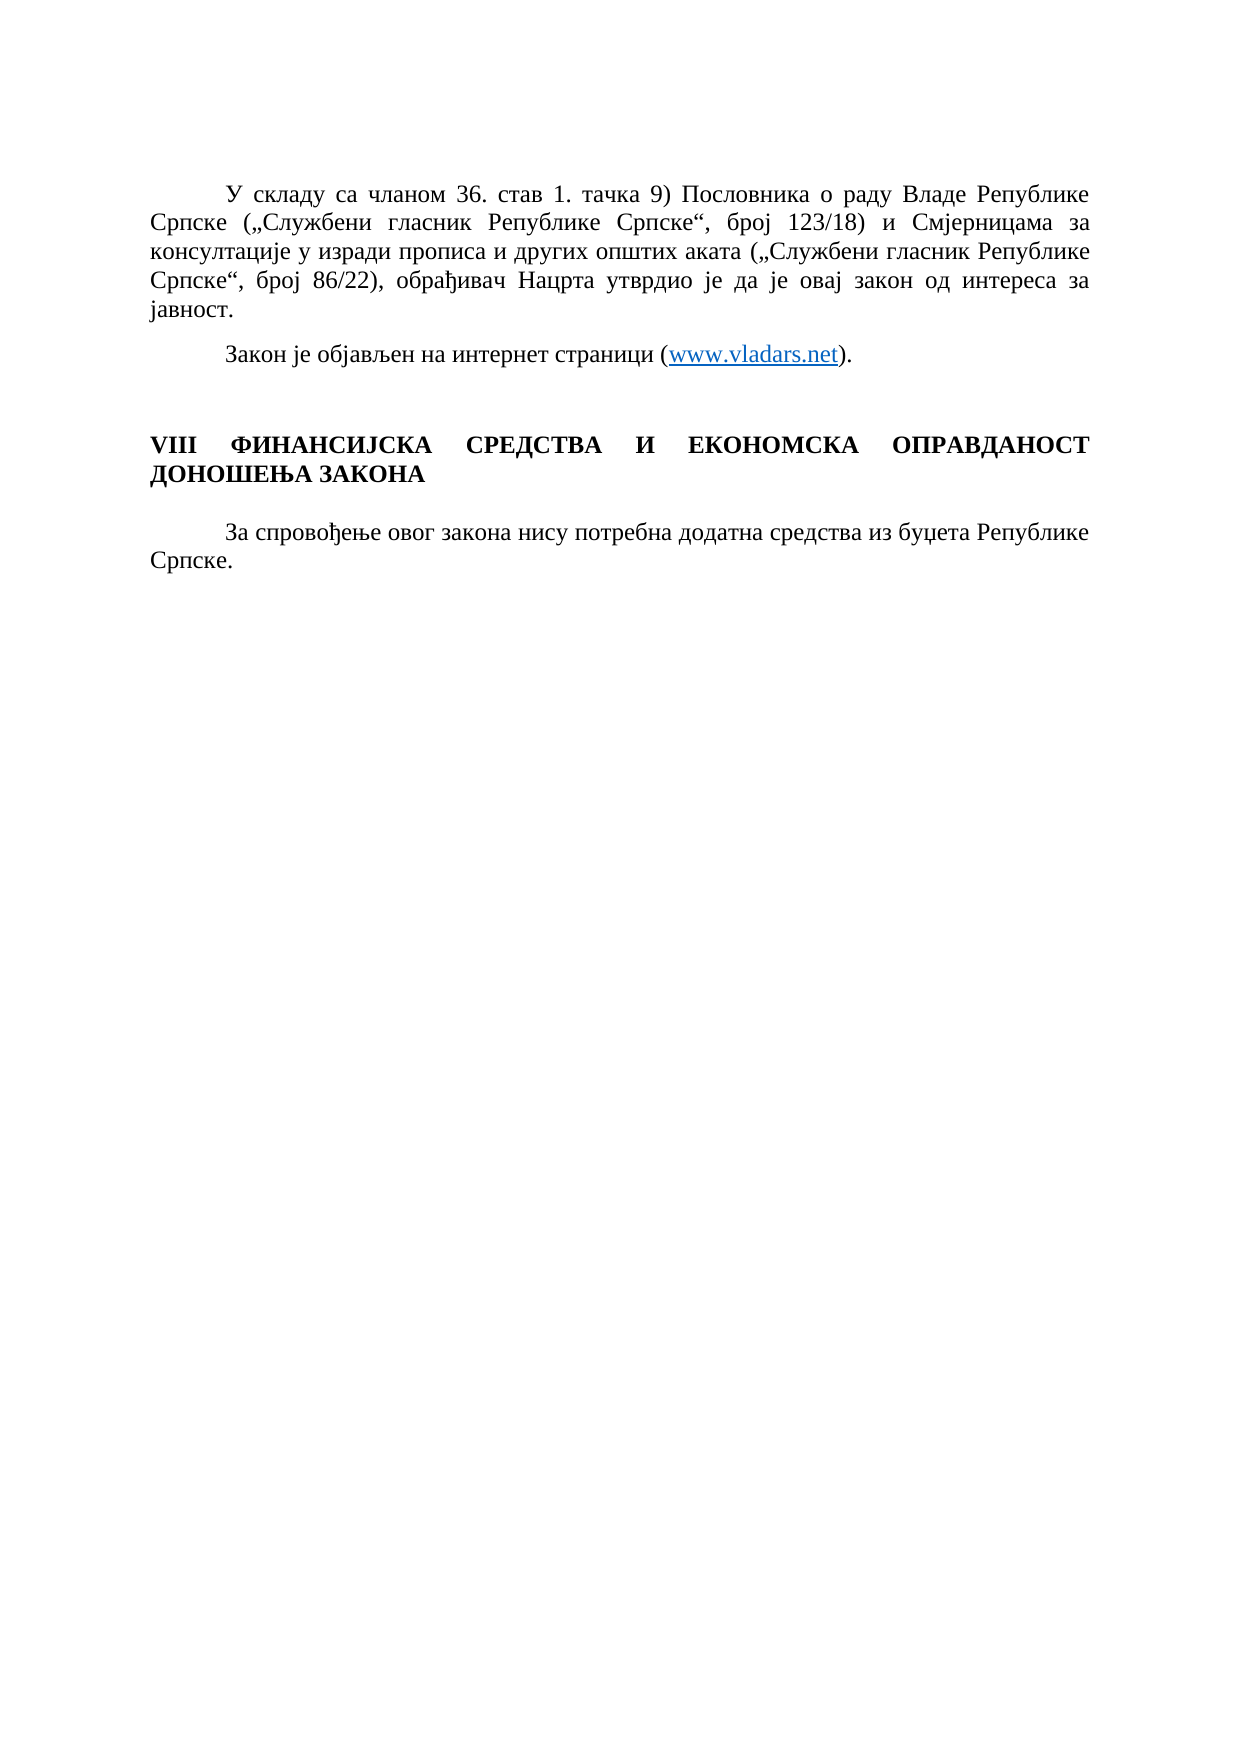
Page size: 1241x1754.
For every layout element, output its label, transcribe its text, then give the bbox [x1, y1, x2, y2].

text VIII ФИНАНСИЈСКА СРЕДСТВА И ЕКОНОМСКА ОПРАВДАНОСТ ДОНОШЕЊА ЗАКОНА [150, 430, 1090, 487]
text За спровођење овог закона нису потребна додатна средства из буџета Републике Српске. [150, 517, 1090, 574]
text У складу са чланом 36. став 1. тачка 9) Пословника о раду Владе Републике Српске („Службени гласник Републике Српске“, број 123/18) и Смјерницама за консултације у изради прописа и других општих аката („Службени гласник Републике Српске“, број 86/22), обрађивач Нацрта утврдио је да је овај закон од интереса за јавност. [150, 179, 1090, 322]
text Закон је објављен на интернет страници (www.vladars.net). [150, 339, 1090, 368]
